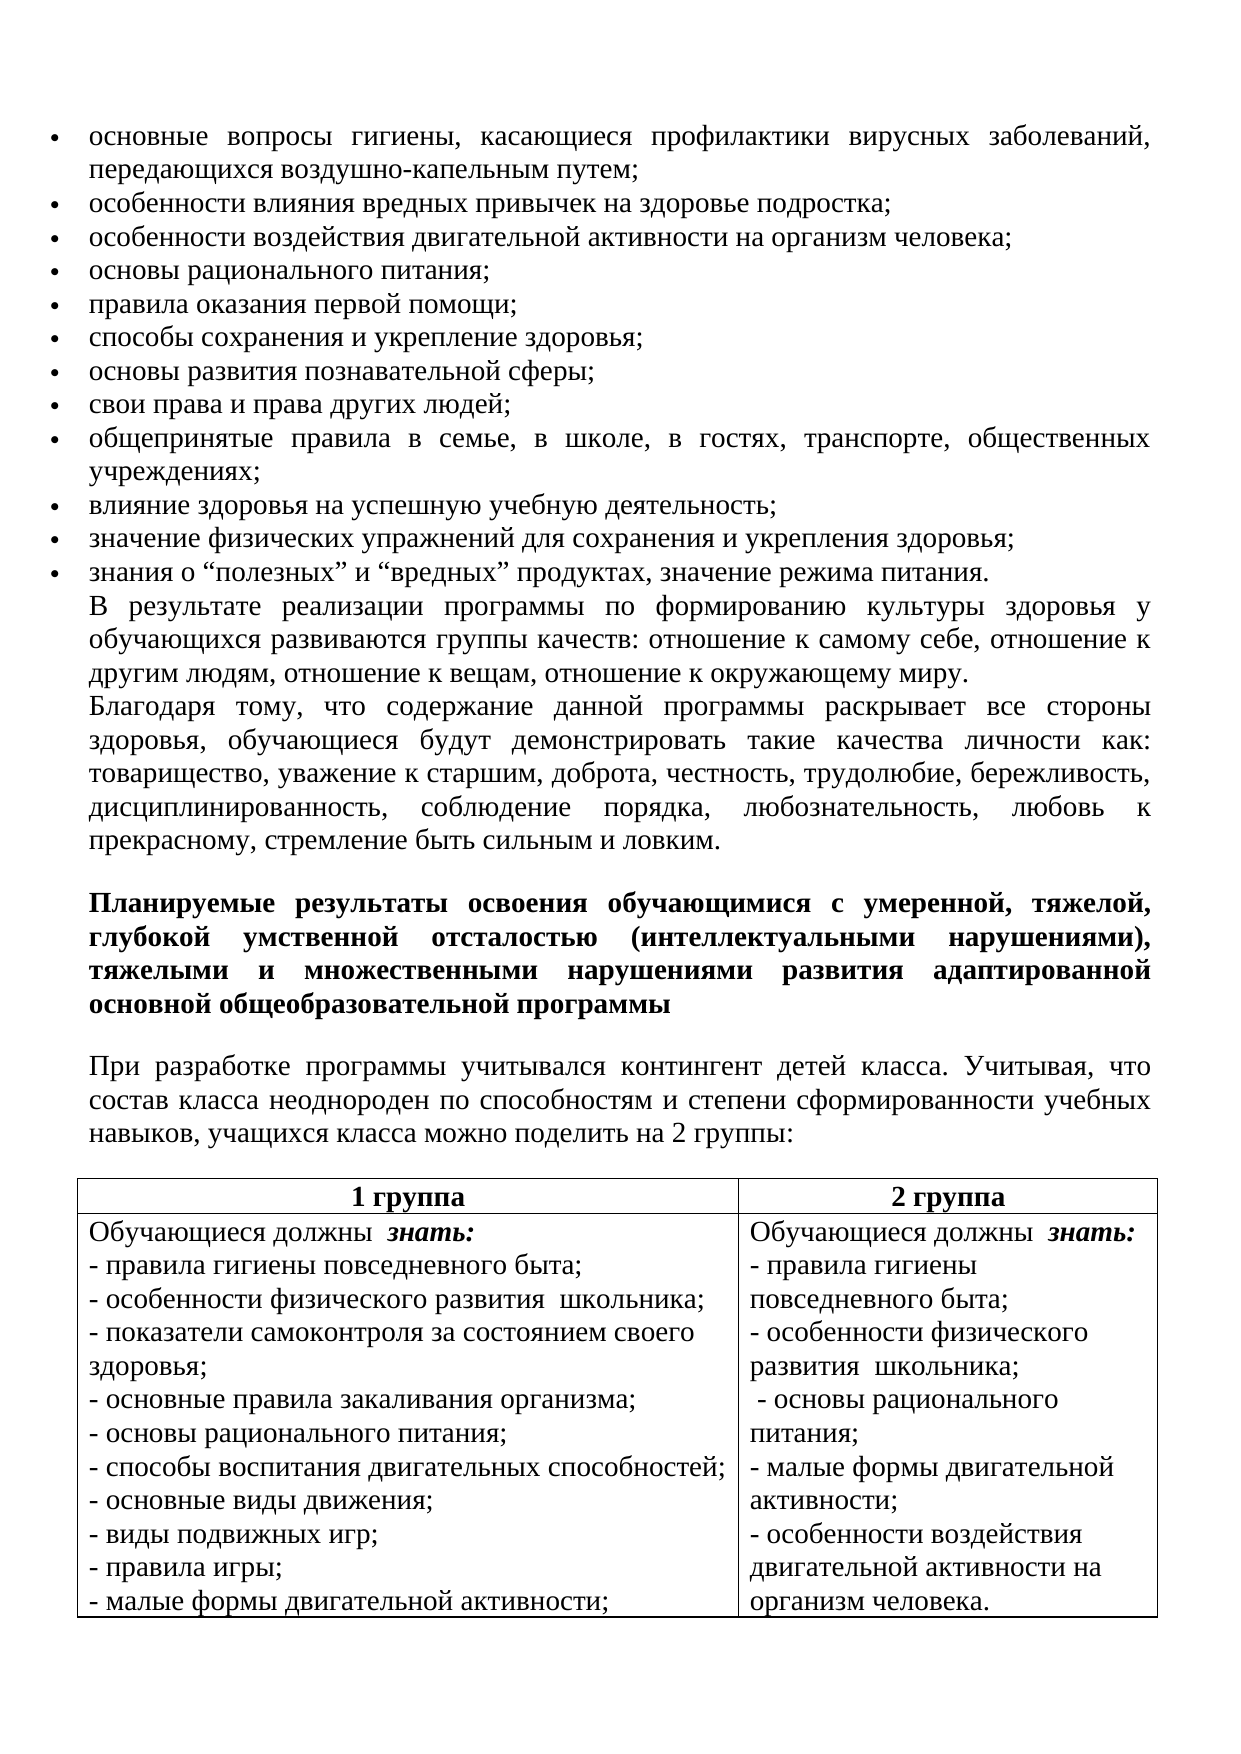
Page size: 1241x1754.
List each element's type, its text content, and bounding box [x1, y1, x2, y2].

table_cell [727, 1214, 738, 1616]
list способы сохранения и укрепление здоровья; [51, 319, 1152, 353]
list основы рационального питания; [51, 252, 1152, 286]
list знания о “полезных” и “вредных” продуктах, значение режима питания. [51, 554, 1152, 588]
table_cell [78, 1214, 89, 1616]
list общепринятые правила в семье, в школе, в гостях, транспорте, общественных учреждениях; [51, 420, 1152, 487]
text В результате реализации программы по формированию культуры здоровья у обучающихся развиваются группы качеств: отношение к самому себе, отношение к другим людям, отношение к вещам, отношение к окружающему миру. [89, 588, 1152, 688]
list влияние здоровья на успешную учебную деятельность; [51, 487, 1152, 521]
list основные вопросы гигиены, касающиеся профилактики вирусных заболеваний, передающихся воздушно-капельным путем; [51, 118, 1152, 185]
text При разработке программы учитывался контингент детей класса. Учитывая, что состав класса неоднороден по способностям и степени сформированности учебных навыков, учащихся класса можно поделить на 2 группы: [89, 1048, 1152, 1149]
list особенности влияния вредных привычек на здоровье подростка; [51, 185, 1152, 219]
text Планируемые результаты освоения обучающимися с умеренной, тяжелой, глубокой умственной отсталостью (интеллектуальными нарушениями), тяжелыми и множественными нарушениями развития адаптированной основной общеобразовательной программы [89, 885, 1152, 1019]
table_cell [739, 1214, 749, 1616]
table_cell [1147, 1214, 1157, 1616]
table_header 1 группа [78, 1179, 738, 1213]
list свои права и права других людей; [51, 386, 1152, 420]
list значение физических упражнений для сохранения и укрепления здоровья; [51, 521, 1152, 554]
text Благодаря тому, что содержание данной программы раскрывает все стороны здоровья, обучающиеся будут демонстрировать такие качества личности как: товарищество, уважение к старшим, доброта, честность, трудолюбие, бережливость, дисциплинированность, соблюдение порядка, любознательность, любовь к прекрасному, стремление быть сильным и ловким. [89, 688, 1152, 856]
list особенности воздействия двигательной активности на организм человека; [51, 219, 1152, 252]
list основы развития познавательной сферы; [51, 353, 1152, 386]
table_header 2 группа [739, 1179, 1157, 1213]
list правила оказания первой помощи; [51, 286, 1152, 319]
